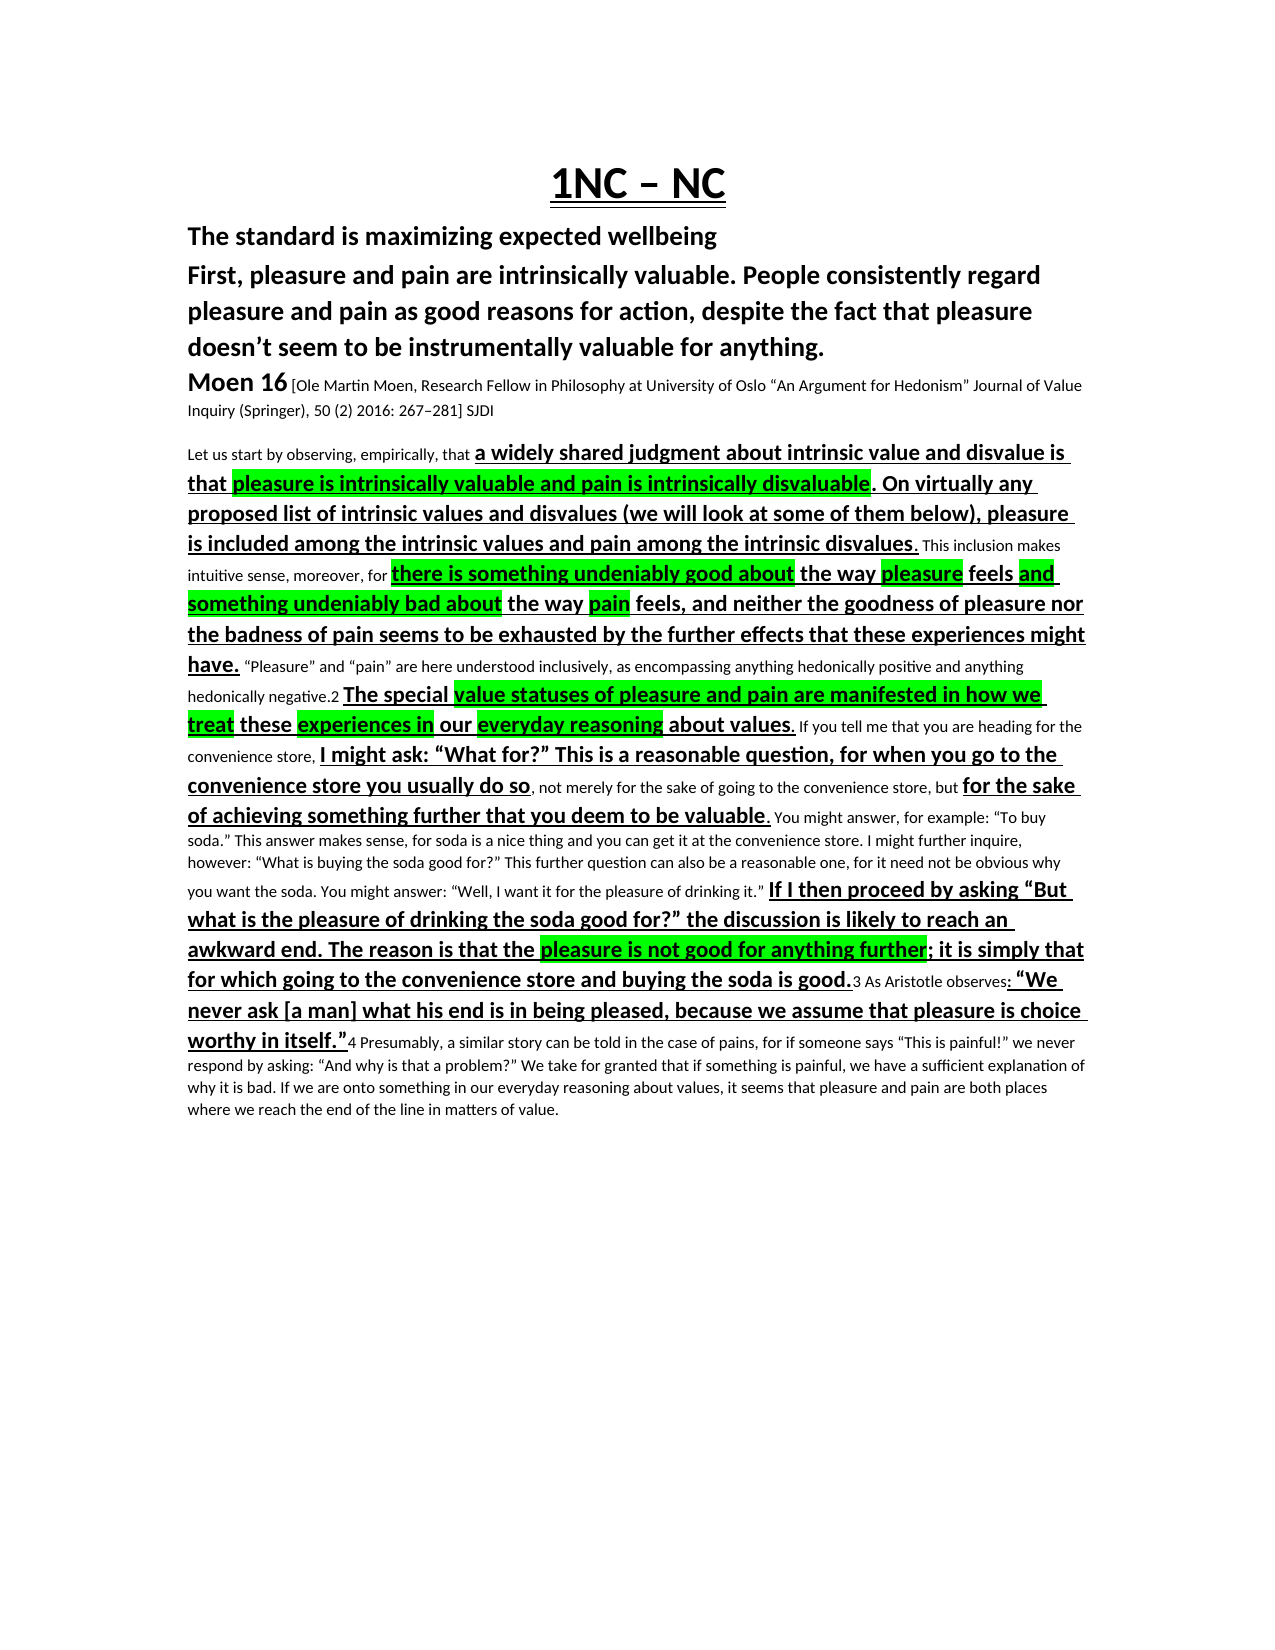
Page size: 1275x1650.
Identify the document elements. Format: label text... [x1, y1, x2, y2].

text Moen 16 [Ole Martin Moen, Research Fellow in Philosophy at University of Oslo “An Argument for Hedonism” Journal of Value Inquiry (Springer), 50 (2) 2016: 267–281] SJDI [187, 365, 1087, 420]
text First, pleasure and pain are intrinsically valuable. People consistently regard pleasure and pain as good reasons for action, despite the fact that pleasure doesn’t seem to be instrumentally valuable for anything. [187, 258, 1087, 363]
subtitle 1NC – NC [187, 154, 1087, 210]
text The standard is maximizing expected wellbeing [187, 219, 1087, 252]
text Let us start by observing, empirically, that a widely shared judgment about intrinsic value and disvalue is that pleasure is intrinsically valuable and pain is intrinsically disvaluable. On virtually any proposed list of intrinsic values and disvalues (we will look at some of them below), pleasure is included among the intrinsic values and pain among the intrinsic disvalues. This inclusion makes intuitive sense, moreover, for there is something undeniably good about the way pleasure feels and something undeniably bad about the way pain feels, and neither the goodness of pleasure nor the badness of pain seems to be exhausted by the further effects that these experiences might have. “Pleasure” and “pain” are here understood inclusively, as encompassing anything hedonically positive and anything hedonically negative.2 The special value statuses of pleasure and pain are manifested in how we treat these experiences in our everyday reasoning about values. If you tell me that you are heading for the convenience store, I might ask: “What for?” This is a reasonable question, for when you go to the convenience store you usually do so, not merely for the sake of going to the convenience store, but for the sake of achieving something further that you deem to be valuable. You might answer, for example: “To buy soda.” This answer makes sense, for soda is a nice thing and you can get it at the convenience store. I might further inquire, however: “What is buying the soda good for?” This further question can also be a reasonable one, for it need not be obvious why you want the soda. You might answer: “Well, I want it for the pleasure of drinking it.” If I then proceed by asking “But what is the pleasure of drinking the soda good for?” the discussion is likely to reach an awkward end. The reason is that the pleasure is not good for anything further; it is simply that for which going to the convenience store and buying the soda is good.3 As Aristotle observes: “We never ask [a man] what his end is in being pleased, because we assume that pleasure is choice worthy in itself.”4 Presumably, a similar story can be told in the case of pains, for if someone says “This is painful!” we never respond by asking: “And why is that a problem?” We take for granted that if something is painful, we have a sufficient explanation of why it is bad. If we are onto something in our everyday reasoning about values, it seems that pleasure and pain are both places where we reach the end of the line in matters of value. [187, 438, 1087, 1020]
